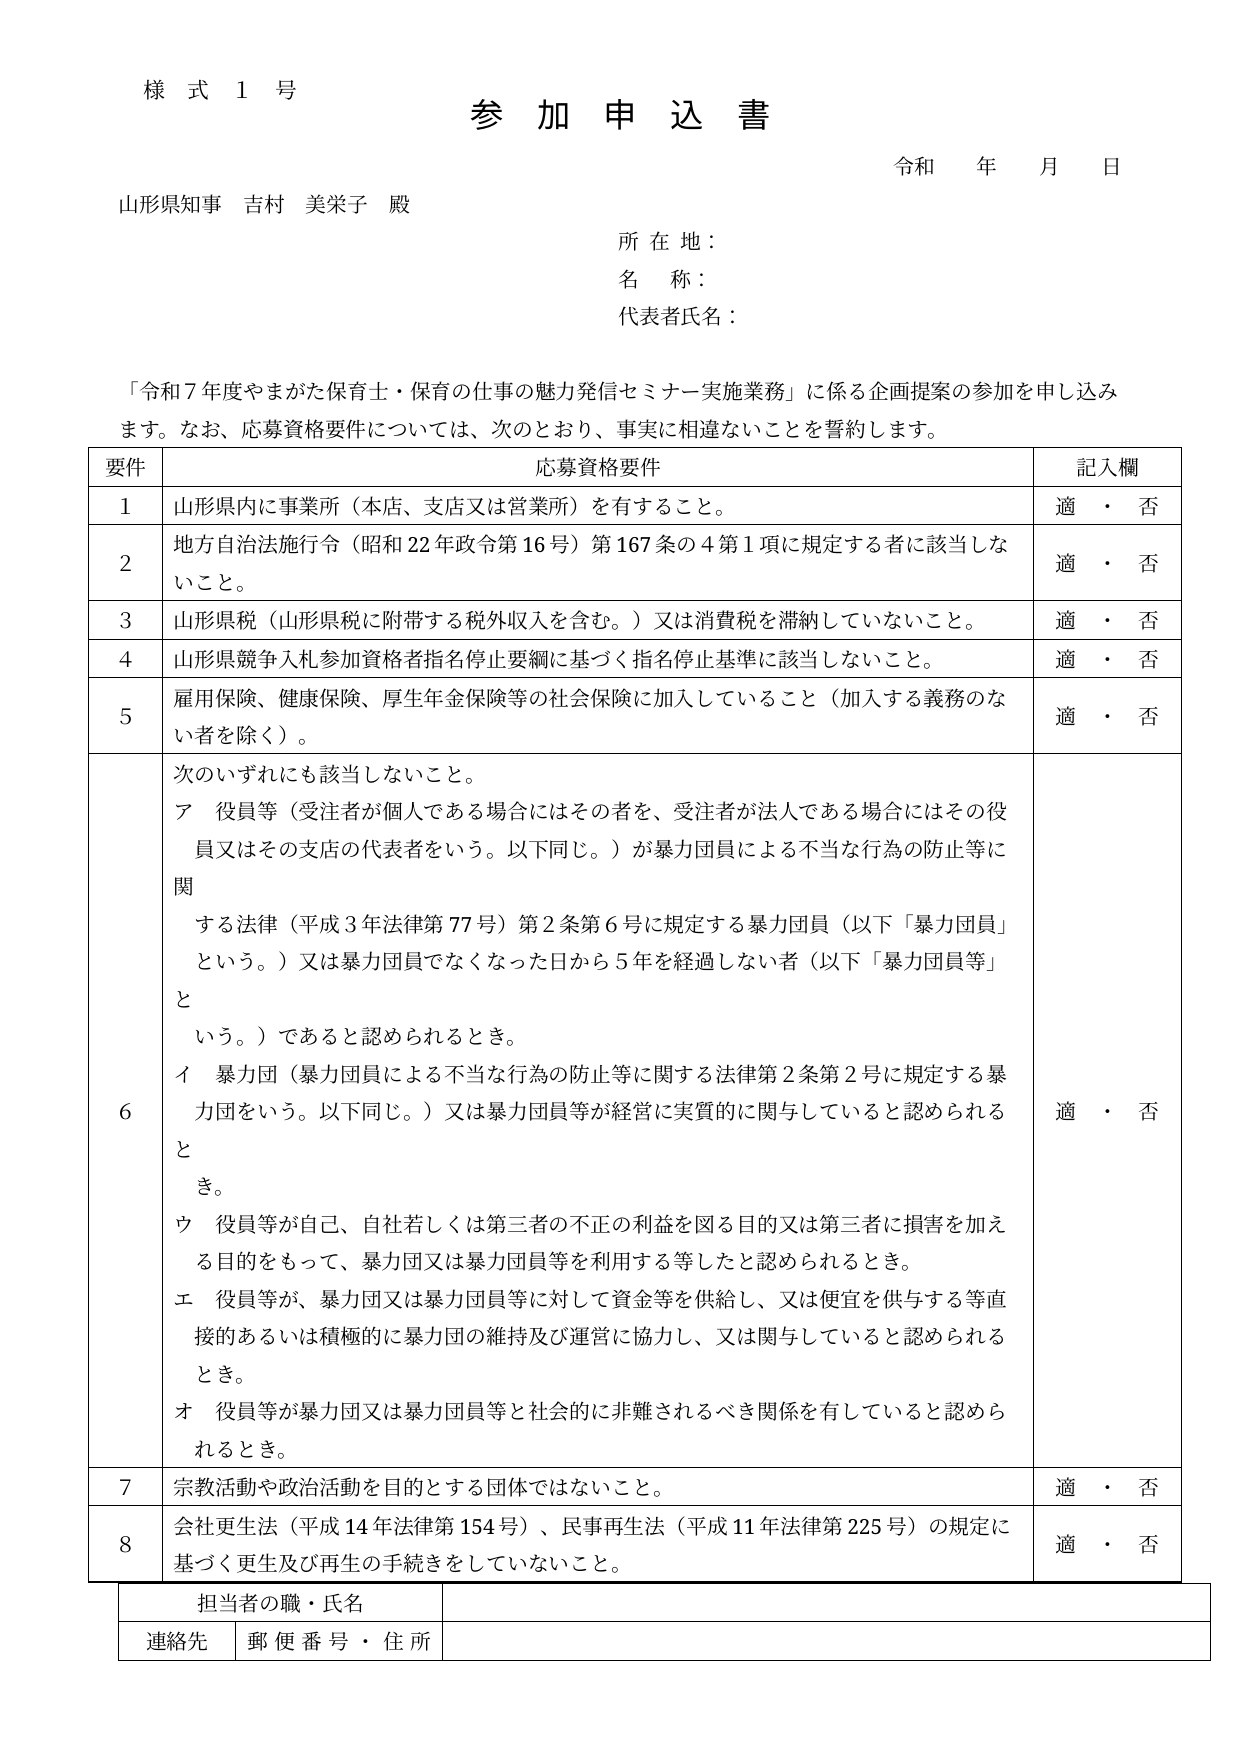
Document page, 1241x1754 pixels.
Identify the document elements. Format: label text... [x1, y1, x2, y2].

table_cell 適 ・ 否 [1034, 640, 1181, 677]
table_cell 郵便番号・住所 [236, 1622, 442, 1659]
table_cell ６ [89, 754, 162, 1467]
table_cell 宗教活動や政治活動を目的とする団体ではないこと。 [163, 1468, 1033, 1505]
table_cell ８ [89, 1506, 162, 1581]
table_header 応募資格要件 [163, 448, 1033, 486]
table_cell 適 ・ 否 [1034, 1506, 1181, 1581]
table_cell 適 ・ 否 [1034, 754, 1181, 1467]
table_header 担当者の職・氏名 [119, 1584, 442, 1621]
table_cell ７ [89, 1468, 162, 1505]
table_cell ２ [89, 525, 162, 600]
table_cell 山形県競争入札参加資格者指名停止要綱に基づく指名停止基準に該当しないこと。 [163, 640, 1033, 677]
text 代表者氏名： [118, 297, 1122, 334]
table_header [443, 1584, 1210, 1621]
table_header 要件 [89, 448, 162, 486]
table_cell 雇用保険、健康保険、厚生年金保険等の社会保険に加入していること（加入する義務のない者を除く）。 [163, 678, 1033, 753]
table_cell 地方自治法施行令（昭和22年政令第16号）第167条の４第１項に規定する者に該当しないこと。 [163, 525, 1033, 600]
table_cell ４ [89, 640, 162, 677]
table_cell 適 ・ 否 [1034, 487, 1181, 524]
table_cell 山形県税（山形県税に附帯する税外収入を含む。）又は消費税を滞納していないこと。 [163, 601, 1033, 639]
table_cell ５ [89, 678, 162, 753]
text 令和 年 月 日 [118, 147, 1122, 184]
table_cell [443, 1622, 1210, 1659]
table_cell 適 ・ 否 [1034, 678, 1181, 753]
table_cell １ [89, 487, 162, 524]
table_cell 次のいずれにも該当しないこと。 ア 役員等（受注者が個人である場合にはその者を、受注者が法人である場合にはその役 員又はその支店の代表者をいう。以下同じ。）が暴力団員による不当な行為の防止等に関 する法律（平成３年法律第77号）第２条第６号に規定する暴力団員（以下「暴力団員」 という。）又は暴力団員でなくなった日から５年を経過しない者（以下「暴力団員等」と いう。）であると認められるとき。 イ 暴力団（暴力団員による不当な行為の防止等に関する法律第２条第２号に規定する暴 力団をいう。以下同じ。）又は暴力団員等が経営に実質的に関与していると認められると き。 ウ 役員等が自己、自社若しくは第三者の不正の利益を図る目的又は第三者に損害を加え る目的をもって、暴力団又は暴力団員等を利用する等したと認められるとき。 エ 役員等が、暴力団又は暴力団員等に対して資金等を供給し、又は便宜を供与する等直 接的あるいは積極的に暴力団の維持及び運営に協力し、又は関与していると認められる とき。 オ 役員等が暴力団又は暴力団員等と社会的に非難されるべき関係を有していると認めら れるとき。 [163, 754, 1033, 1467]
table_cell 適 ・ 否 [1034, 525, 1181, 600]
text 「令和７年度やまがた保育士・保育の仕事の魅力発信セミナー実施業務」に係る企画提案の参加を申し込みます。なお、応募資格要件については、次のとおり、事実に相違ないことを誓約します。 [118, 372, 1122, 447]
table_cell 適 ・ 否 [1034, 601, 1181, 639]
table_header 記入欄 [1034, 448, 1181, 486]
text 山形県知事 吉村 美栄子 殿 [118, 184, 1122, 222]
text 所在地： [118, 222, 1122, 259]
table_cell 会社更生法（平成14年法律第154号）、民事再生法（平成11年法律第225号）の規定に基づく更生及び再生の手続きをしていないこと。 [163, 1506, 1033, 1581]
table_cell 連絡先 [119, 1622, 235, 1659]
text 名称： [118, 259, 1122, 297]
table_cell 適 ・ 否 [1034, 1468, 1181, 1505]
table_cell ３ [89, 601, 162, 639]
table_cell 山形県内に事業所（本店、支店又は営業所）を有すること。 [163, 487, 1033, 524]
